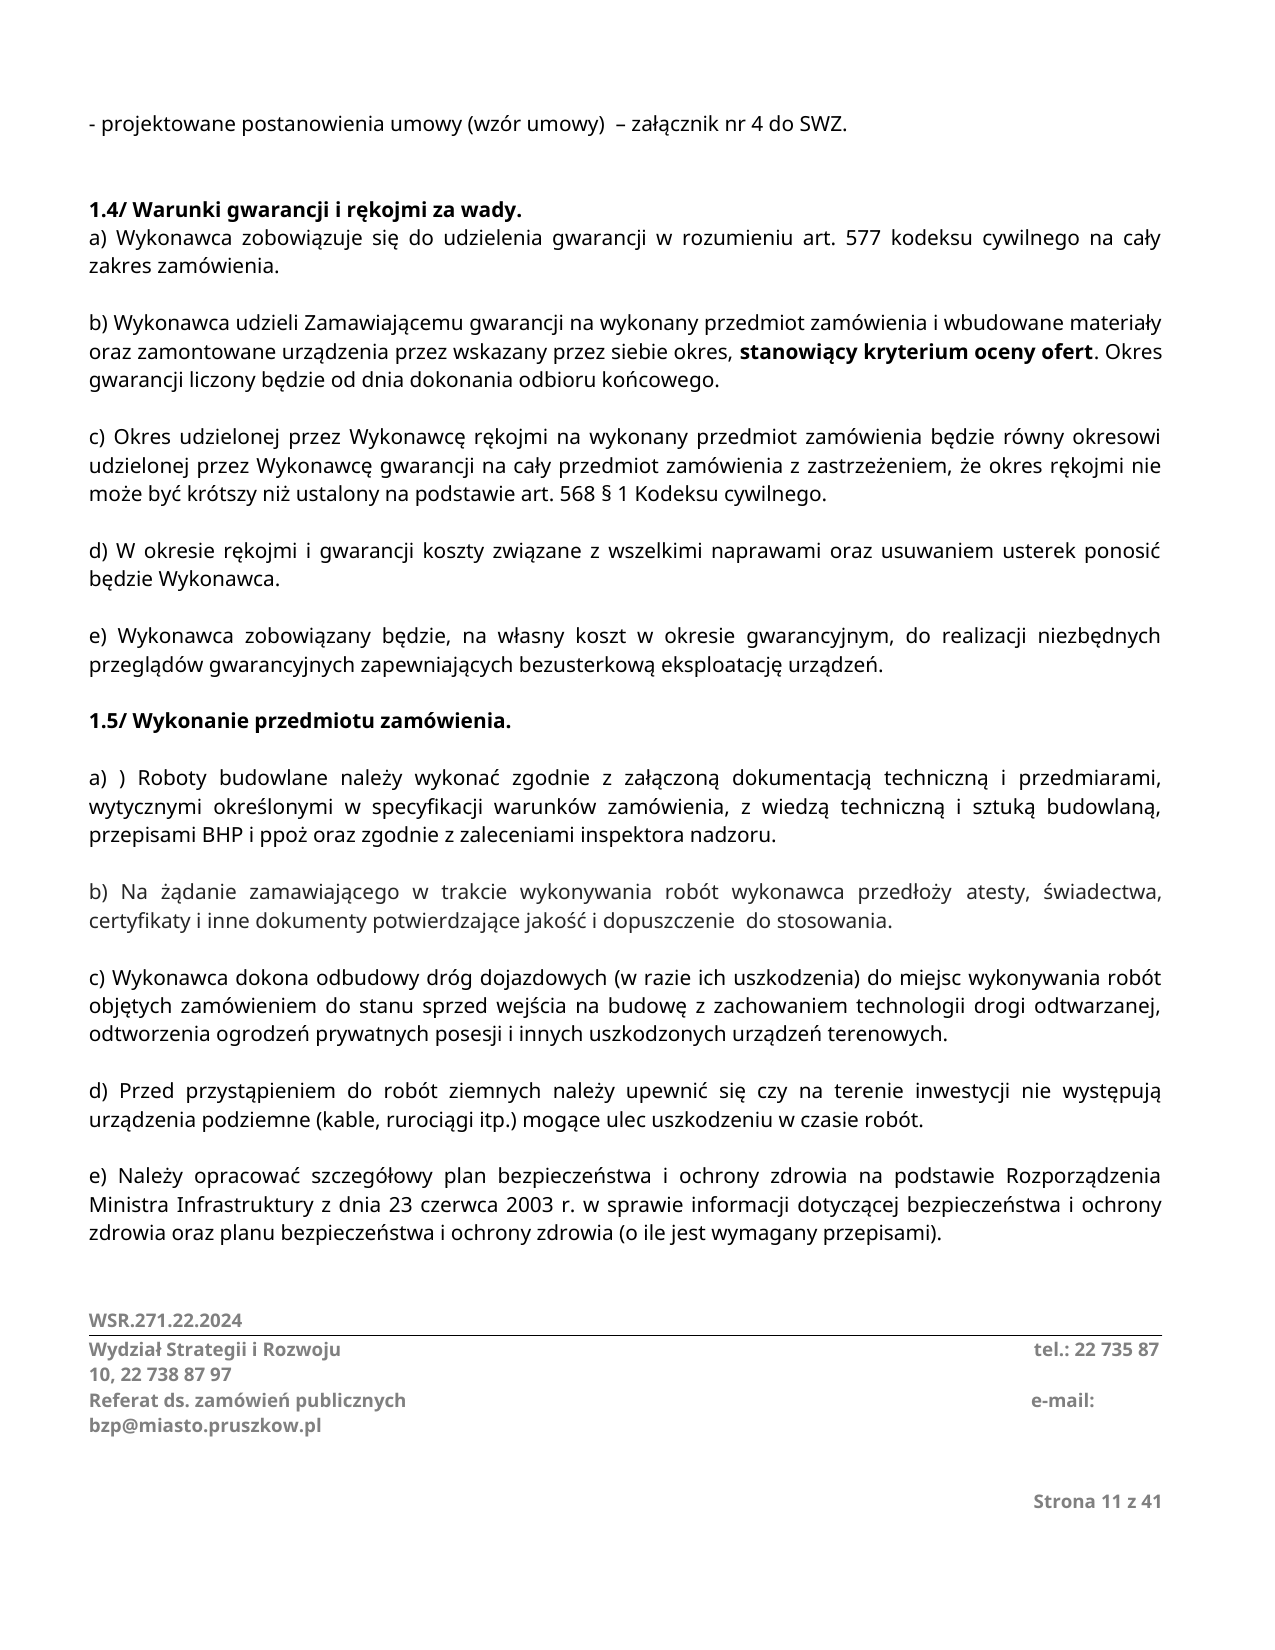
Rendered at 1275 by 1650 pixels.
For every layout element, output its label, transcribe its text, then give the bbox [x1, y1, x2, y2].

text b) Na żądanie zamawiającego w trakcie wykonywania robót wykonawca przedłoży atesty, świadectwa, certyfikaty i inne dokumenty potwierdzające jakość i dopuszczenie do stosowania. [89, 877, 1162, 934]
text d) W okresie rękojmi i gwarancji koszty związane z wszelkimi naprawami oraz usuwaniem usterek ponosić będzie Wykonawca. [89, 536, 1162, 593]
text a) Wykonawca zobowiązuje się do udzielenia gwarancji w rozumieniu art. 577 kodeksu cywilnego na cały zakres zamówienia. [89, 223, 1162, 280]
text 1.5/ Wykonanie przedmiotu zamówienia. [89, 707, 1162, 735]
text e) Wykonawca zobowiązany będzie, na własny koszt w okresie gwarancyjnym, do realizacji niezbędnych przeglądów gwarancyjnych zapewniających bezusterkową eksploatację urządzeń. [89, 621, 1162, 678]
text e) Należy opracować szczegółowy plan bezpieczeństwa i ochrony zdrowia na podstawie Rozporządzenia Ministra Infrastruktury z dnia 23 czerwca 2003 r. w sprawie informacji dotyczącej bezpieczeństwa i ochrony zdrowia oraz planu bezpieczeństwa i ochrony zdrowia (o ile jest wymagany przepisami). [89, 1162, 1162, 1247]
text a) ) Roboty budowlane należy wykonać zgodnie z załączoną dokumentacją techniczną i przedmiarami, wytycznymi określonymi w specyfikacji warunków zamówienia, z wiedzą techniczną i sztuką budowlaną, przepisami BHP i ppoż oraz zgodnie z zaleceniami inspektora nadzoru. [89, 763, 1162, 849]
text c) Okres udzielonej przez Wykonawcę rękojmi na wykonany przedmiot zamówienia będzie równy okresowi udzielonej przez Wykonawcę gwarancji na cały przedmiot zamówienia z zastrzeżeniem, że okres rękojmi nie może być krótszy niż ustalony na podstawie art. 568 § 1 Kodeksu cywilnego. [89, 422, 1162, 508]
text - projektowane postanowienia umowy (wzór umowy) – załącznik nr 4 do SWZ. [89, 109, 1162, 138]
text 1.4/ Warunki gwarancji i rękojmi za wady. [89, 195, 1162, 223]
text d) Przed przystąpieniem do robót ziemnych należy upewnić się czy na terenie inwestycji nie występują urządzenia podziemne (kable, rurociągi itp.) mogące ulec uszkodzeniu w czasie robót. [89, 1076, 1162, 1133]
text c) Wykonawca dokona odbudowy dróg dojazdowych (w razie ich uszkodzenia) do miejsc wykonywania robót objętych zamówieniem do stanu sprzed wejścia na budowę z zachowaniem technologii drogi odtwarzanej, odtworzenia ogrodzeń prywatnych posesji i innych uszkodzonych urządzeń terenowych. [89, 963, 1162, 1048]
text b) Wykonawca udzieli Zamawiającemu gwarancji na wykonany przedmiot zamówienia i wbudowane materiały oraz zamontowane urządzenia przez wskazany przez siebie okres, stanowiący kryterium oceny ofert. Okres gwarancji liczony będzie od dnia dokonania odbioru końcowego. [89, 308, 1162, 394]
